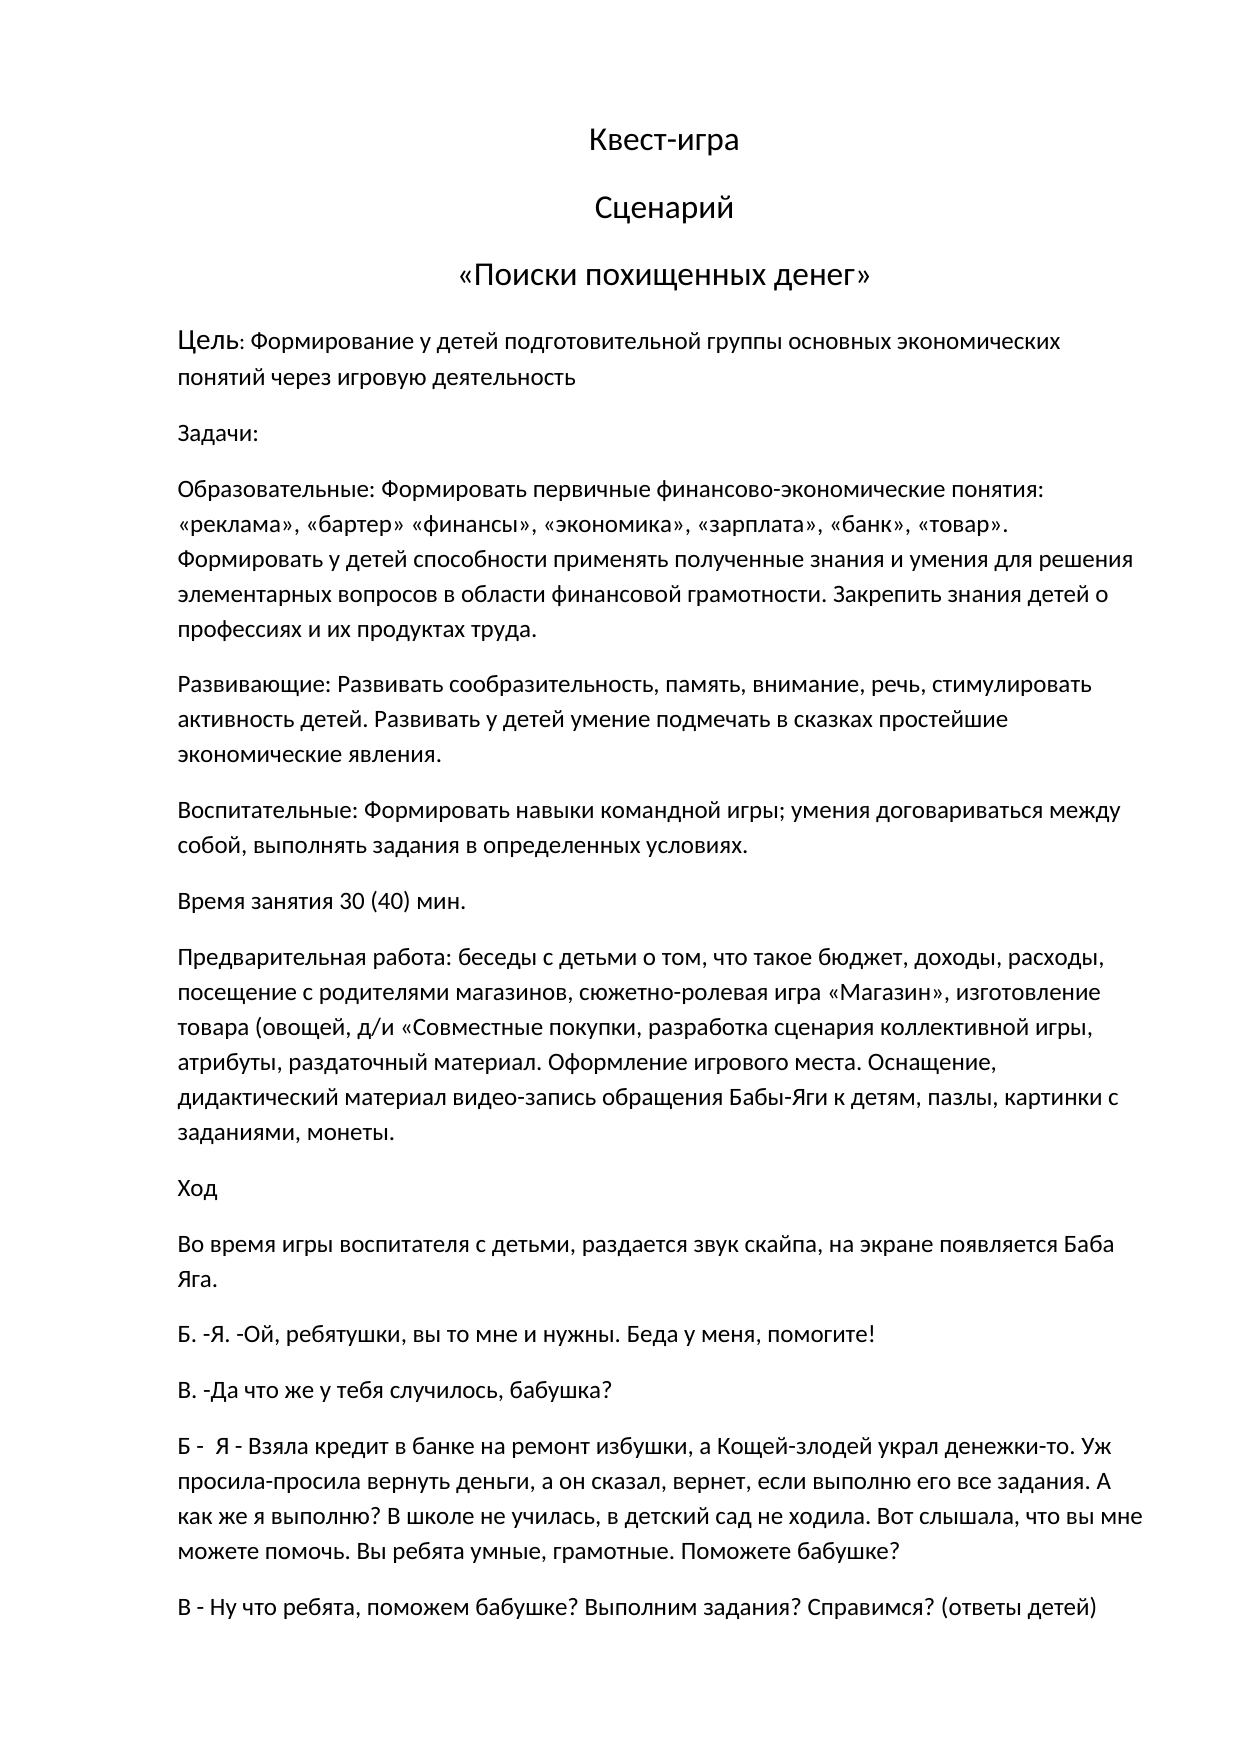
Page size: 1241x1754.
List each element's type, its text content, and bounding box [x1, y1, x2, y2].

text Предварительная работа: беседы с детьми о том, что такое бюджет, доходы, расходы, посещение с родителями магазинов, сюжетно-ролевая игра «Магазин», изготовление товара (овощей, д/и «Совместные покупки, разработка сценария коллективной игры, атрибуты, раздаточный материал. Оформление игрового места. Оснащение, дидактический материал видео-запись обращения Бабы-Яги к детям, пазлы, картинки с заданиями, монеты. [177, 941, 1152, 1147]
text Образовательные: Формировать первичные финансово-экономические понятия: «реклама», «бартер» «финансы», «экономика», «зарплата», «банк», «товар». Формировать у детей способности применять полученные знания и умения для решения элементарных вопросов в области финансовой грамотности. Закрепить знания детей о профессиях и их продуктах труда. [177, 473, 1152, 643]
text Сценарий [177, 186, 1152, 226]
text Во время игры воспитателя с детьми, раздается звук скайпа, на экране появляется Баба Яга. [177, 1228, 1152, 1293]
text Воспитательные: Формировать навыки командной игры; умения договариваться между собой, выполнять задания в определенных условиях. [177, 794, 1152, 860]
text Б. -Я. -Ой, ребятушки, вы то мне и нужны. Беда у меня, помогите! [177, 1318, 1152, 1349]
text Задачи: [177, 417, 1152, 447]
text Б - Я - Взяла кредит в банке на ремонт избушки, а Кощей-злодей украл денежки-то. Уж просила-просила вернуть деньги, а он сказал, вернет, если выполню его все задания. А как же я выполню? В школе не училась, в детский сад не ходила. Вот слышала, что вы мне можете помочь. Вы ребята умные, грамотные. Поможете бабушке? [177, 1430, 1152, 1566]
text Квест-игра [177, 118, 1152, 159]
text Ход [177, 1172, 1152, 1202]
text Развивающие: Развивать сообразительность, память, внимание, речь, стимулировать активность детей. Развивать у детей умение подмечать в сказках простейшие экономические явления. [177, 668, 1152, 769]
text В. -Да что же у тебя случилось, бабушка? [177, 1374, 1152, 1405]
text В - Ну что ребята, поможем бабушке? Выполним задания? Справимся? (ответы детей) [177, 1591, 1152, 1622]
text Цель: Формирование у детей подготовительной группы основных экономических понятий через игровую деятельность [177, 321, 1152, 392]
text «Поиски похищенных денег» [177, 253, 1152, 294]
text Время занятия 30 (40) мин. [177, 885, 1152, 916]
